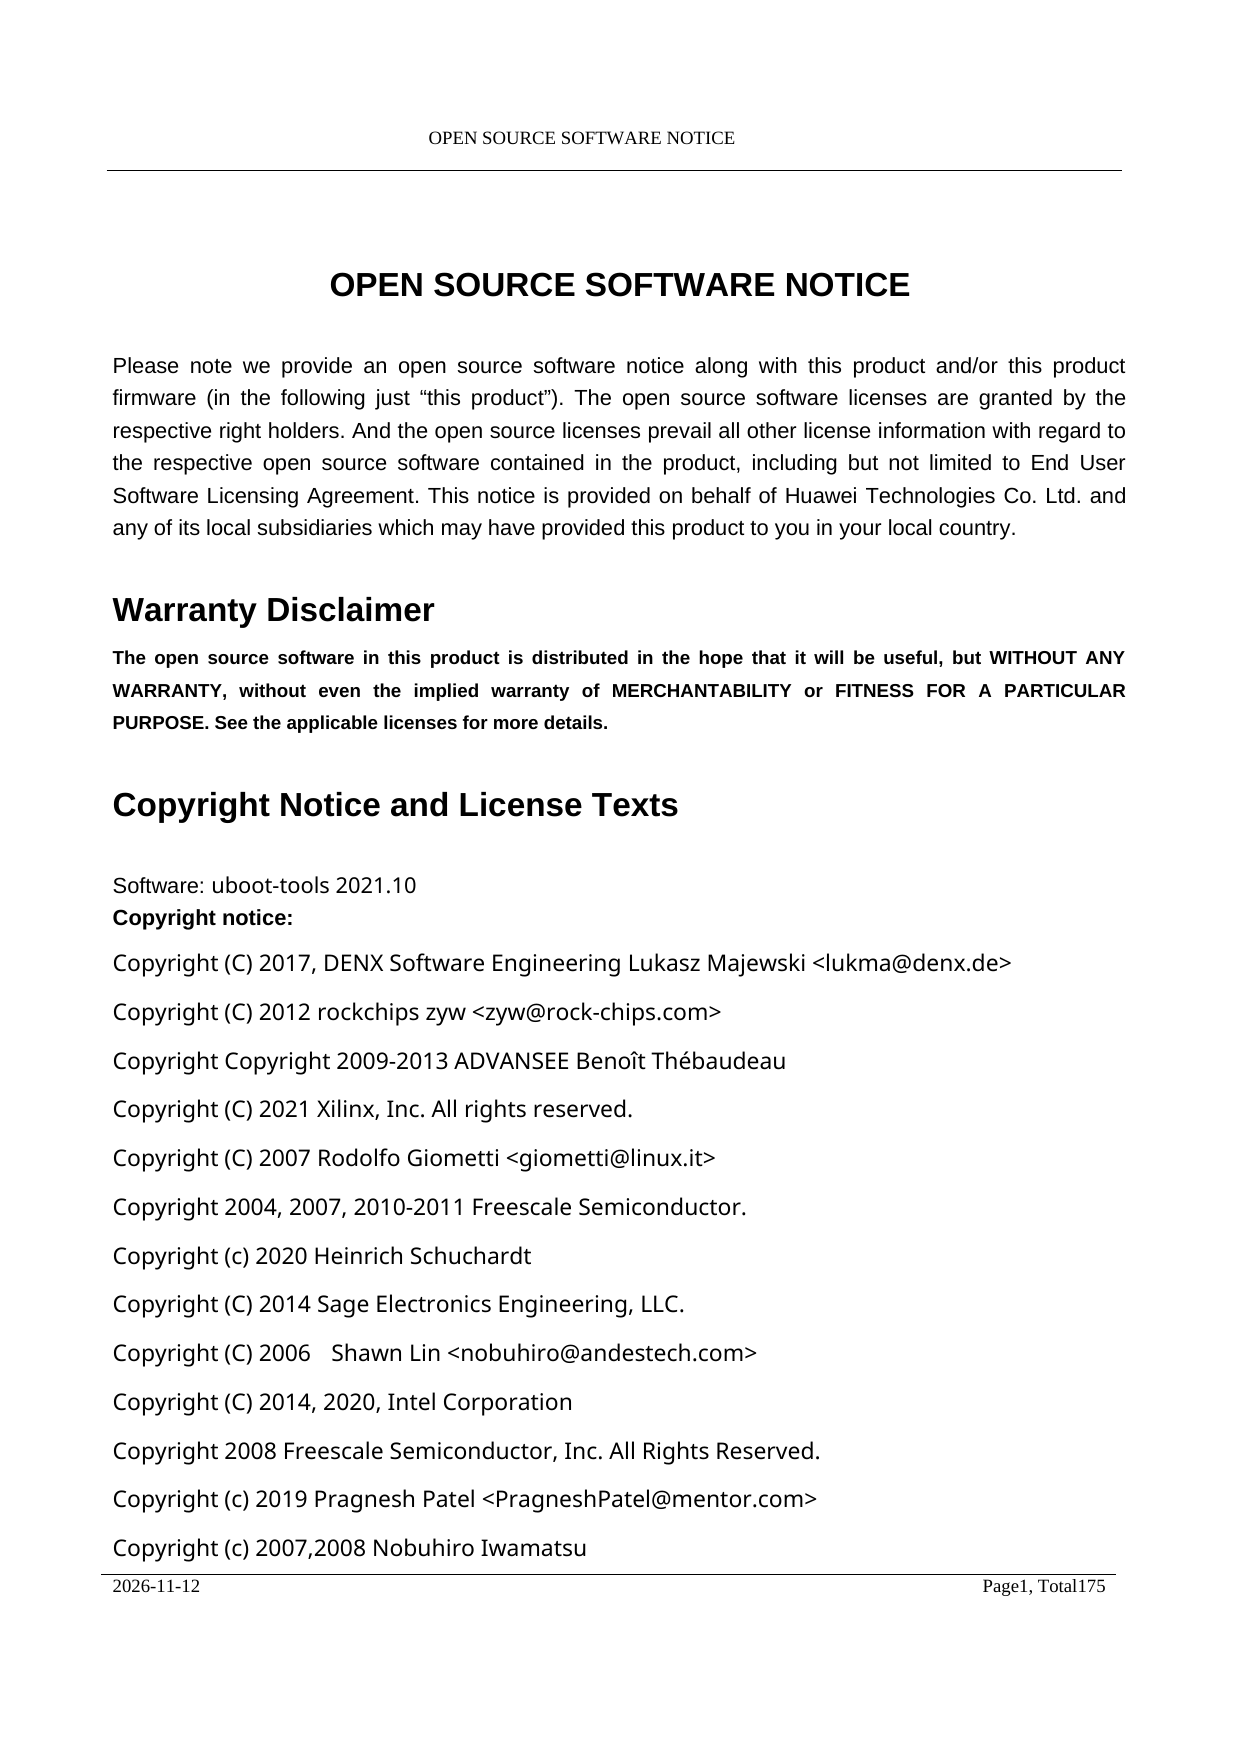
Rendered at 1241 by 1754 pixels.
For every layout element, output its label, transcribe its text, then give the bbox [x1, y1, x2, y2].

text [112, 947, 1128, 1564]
text Warranty Disclaimer [112, 576, 1128, 641]
text Software: uboot-tools 2021.10 [112, 869, 1128, 901]
text The open source software in this product is distributed in the hope that it will be useful, but WITHOUT ANY WARRANTY, without even the implied warranty of MERCHANTABILITY or FITNESS FOR A PARTICULAR PURPOSE. See the applicable licenses for more details. [112, 641, 1128, 739]
text Copyright notice: [112, 901, 1128, 934]
text OPEN SOURCE SOFTWARE NOTICE [112, 251, 1128, 316]
text Please note we provide an open source software notice along with this product and/or this product firmware (in the following just “this product”). The open source software licenses are granted by the respective right holders. And the open source licenses prevail all other license information with regard to the respective open source software contained in the product, including but not limited to End User Software Licensing Agreement. This notice is provided on behalf of Huawei Technologies Co. Ltd. and any of its local subsidiaries which may have provided this product to you in your local country. [112, 349, 1128, 544]
text Copyright Notice and License Texts [112, 771, 1128, 836]
